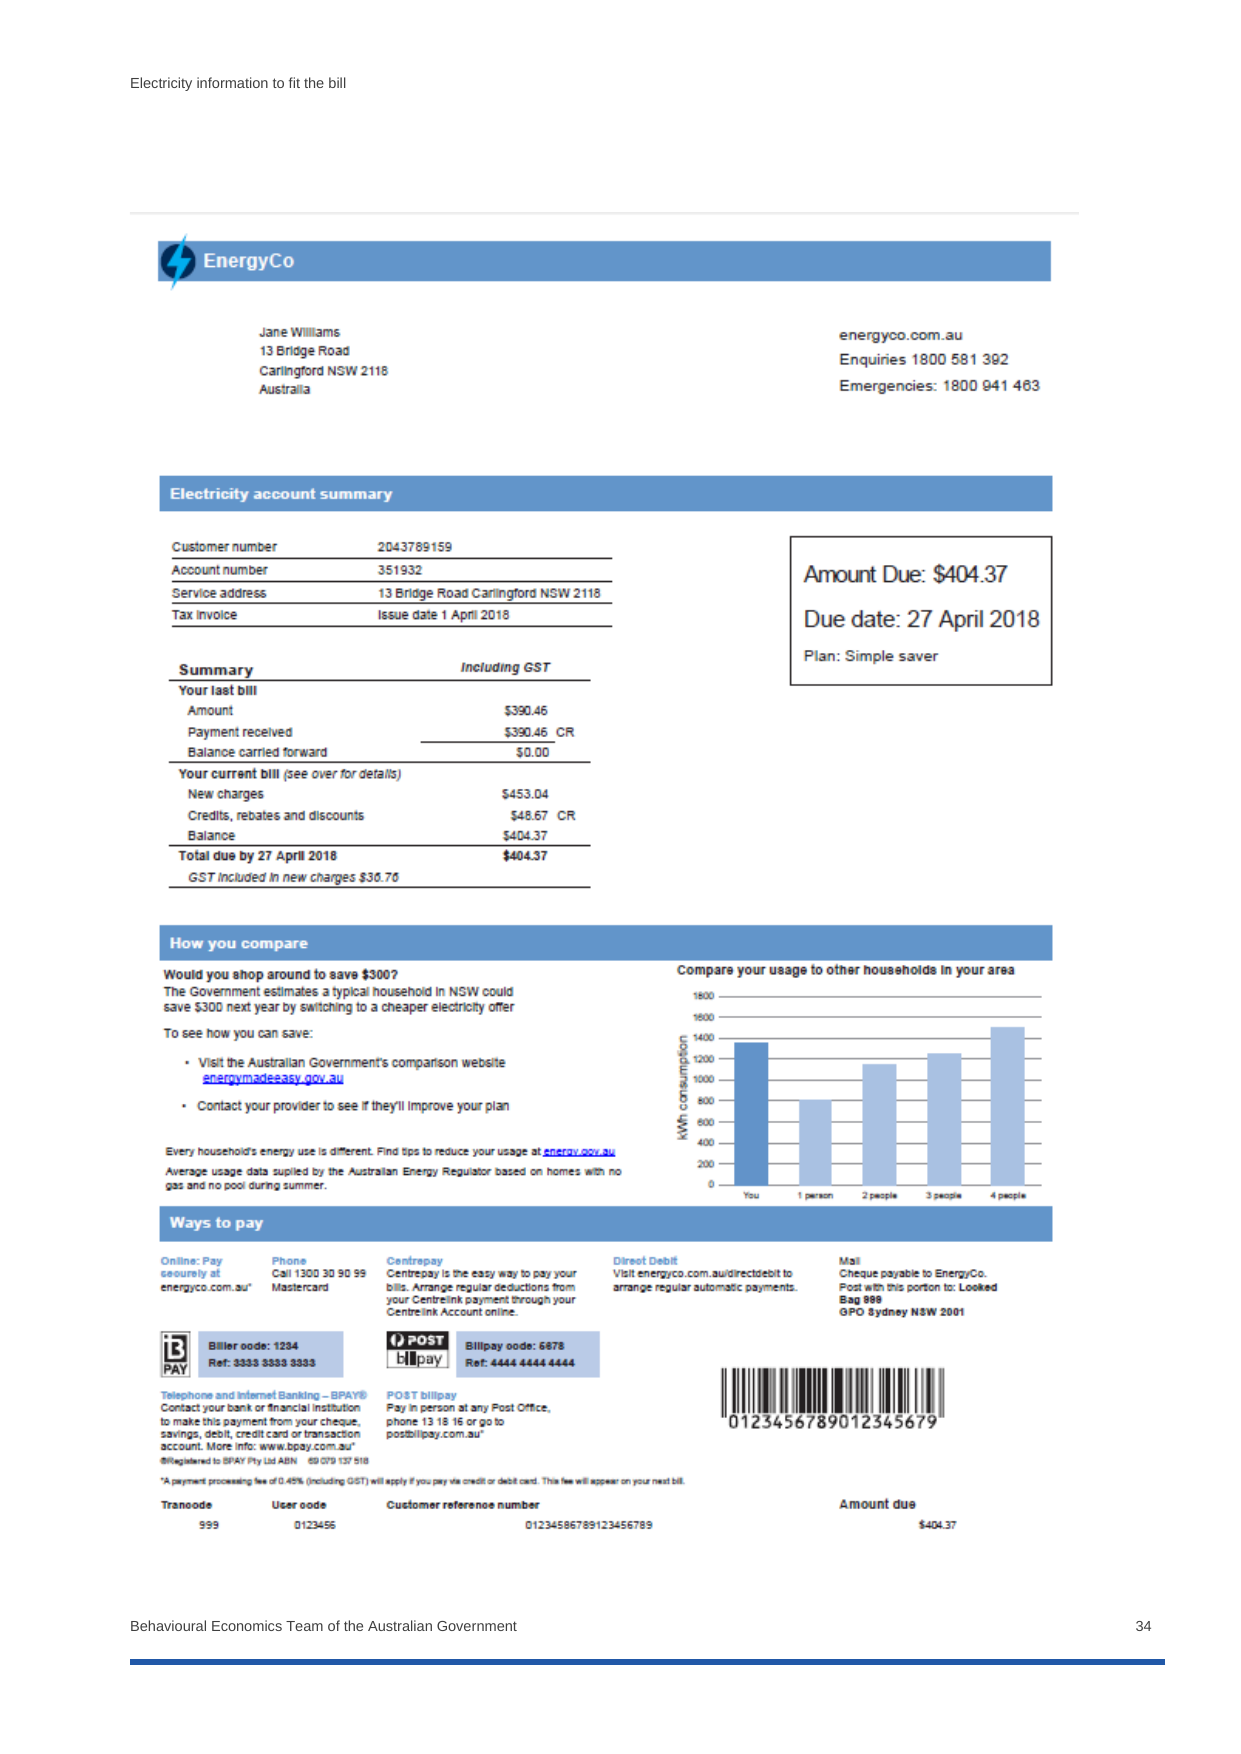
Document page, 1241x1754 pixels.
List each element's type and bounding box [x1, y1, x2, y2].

picture [129, 212, 1079, 1560]
